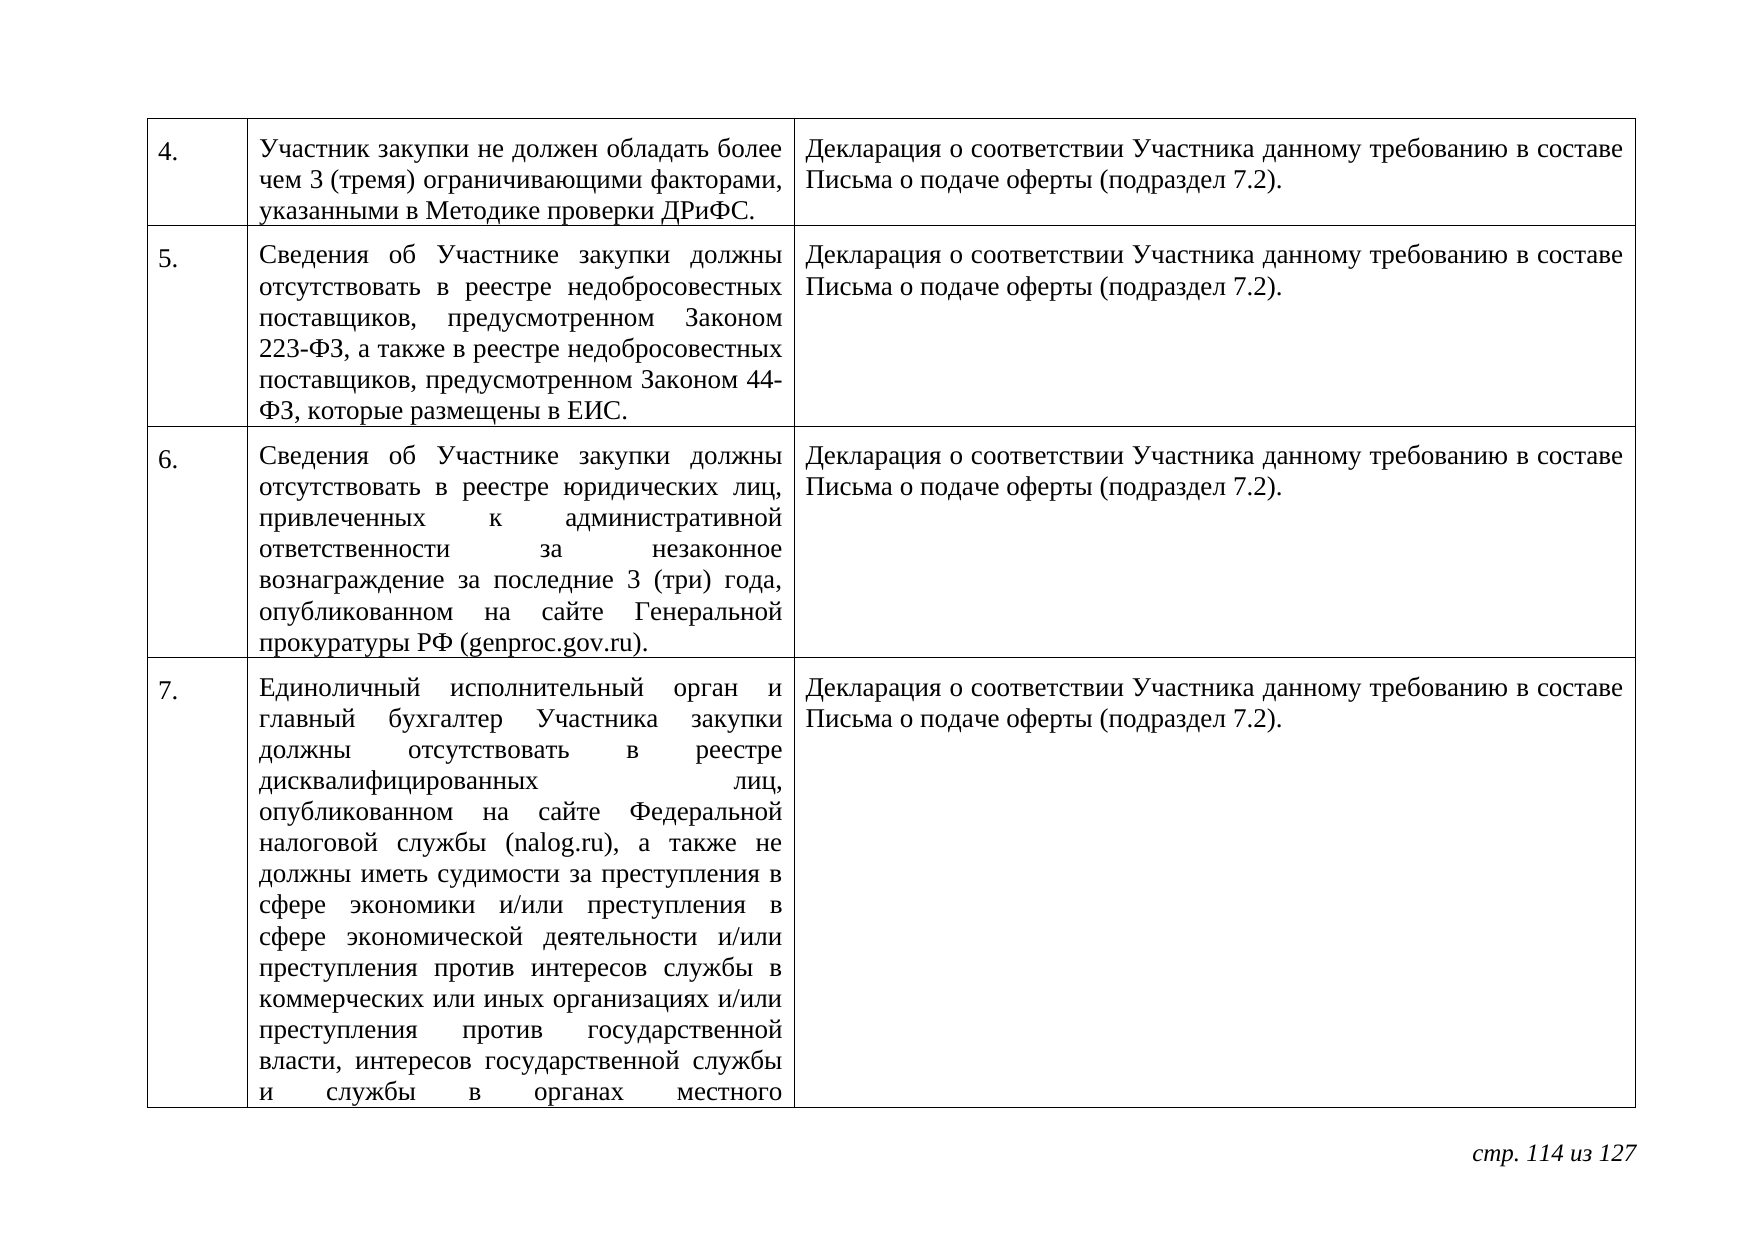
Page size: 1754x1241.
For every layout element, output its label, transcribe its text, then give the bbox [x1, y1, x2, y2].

table_cell Декларация о соответствии Участника данному требованию в составе Письма о подаче оферты (подраздел 7.2). [795, 427, 1635, 657]
table_cell [148, 119, 247, 225]
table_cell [795, 658, 1635, 1107]
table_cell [248, 658, 794, 1107]
table_cell [148, 427, 247, 657]
table_cell Сведения об Участнике закупки должны отсутствовать в реестре юридических лиц, привлеченных к административной ответственности за незаконное вознаграждение за последние 3 (три) года, опубликованном на сайте Генеральной прокуратуры РФ (genproc.gov.ru). [248, 427, 794, 657]
table_cell Участник закупки не должен обладать более чем 3 (тремя) ограничивающими факторами, указанными в Методике проверки ДРиФС. [248, 119, 794, 225]
table_cell [148, 658, 247, 1107]
table_cell Декларация о соответствии Участника данному требованию в составе Письма о подаче оферты (подраздел 7.2). [795, 119, 1635, 225]
table_cell Сведения об Участнике закупки должны отсутствовать в реестре недобросовестных поставщиков, предусмотренном Законом 223-ФЗ, а также в реестре недобросовестных поставщиков, предусмотренном Законом 44-ФЗ, которые размещены в ЕИС. [248, 226, 794, 426]
table_cell Декларация о соответствии Участника данному требованию в составе Письма о подаче оферты (подраздел 7.2). [795, 226, 1635, 426]
table_cell [148, 226, 247, 426]
